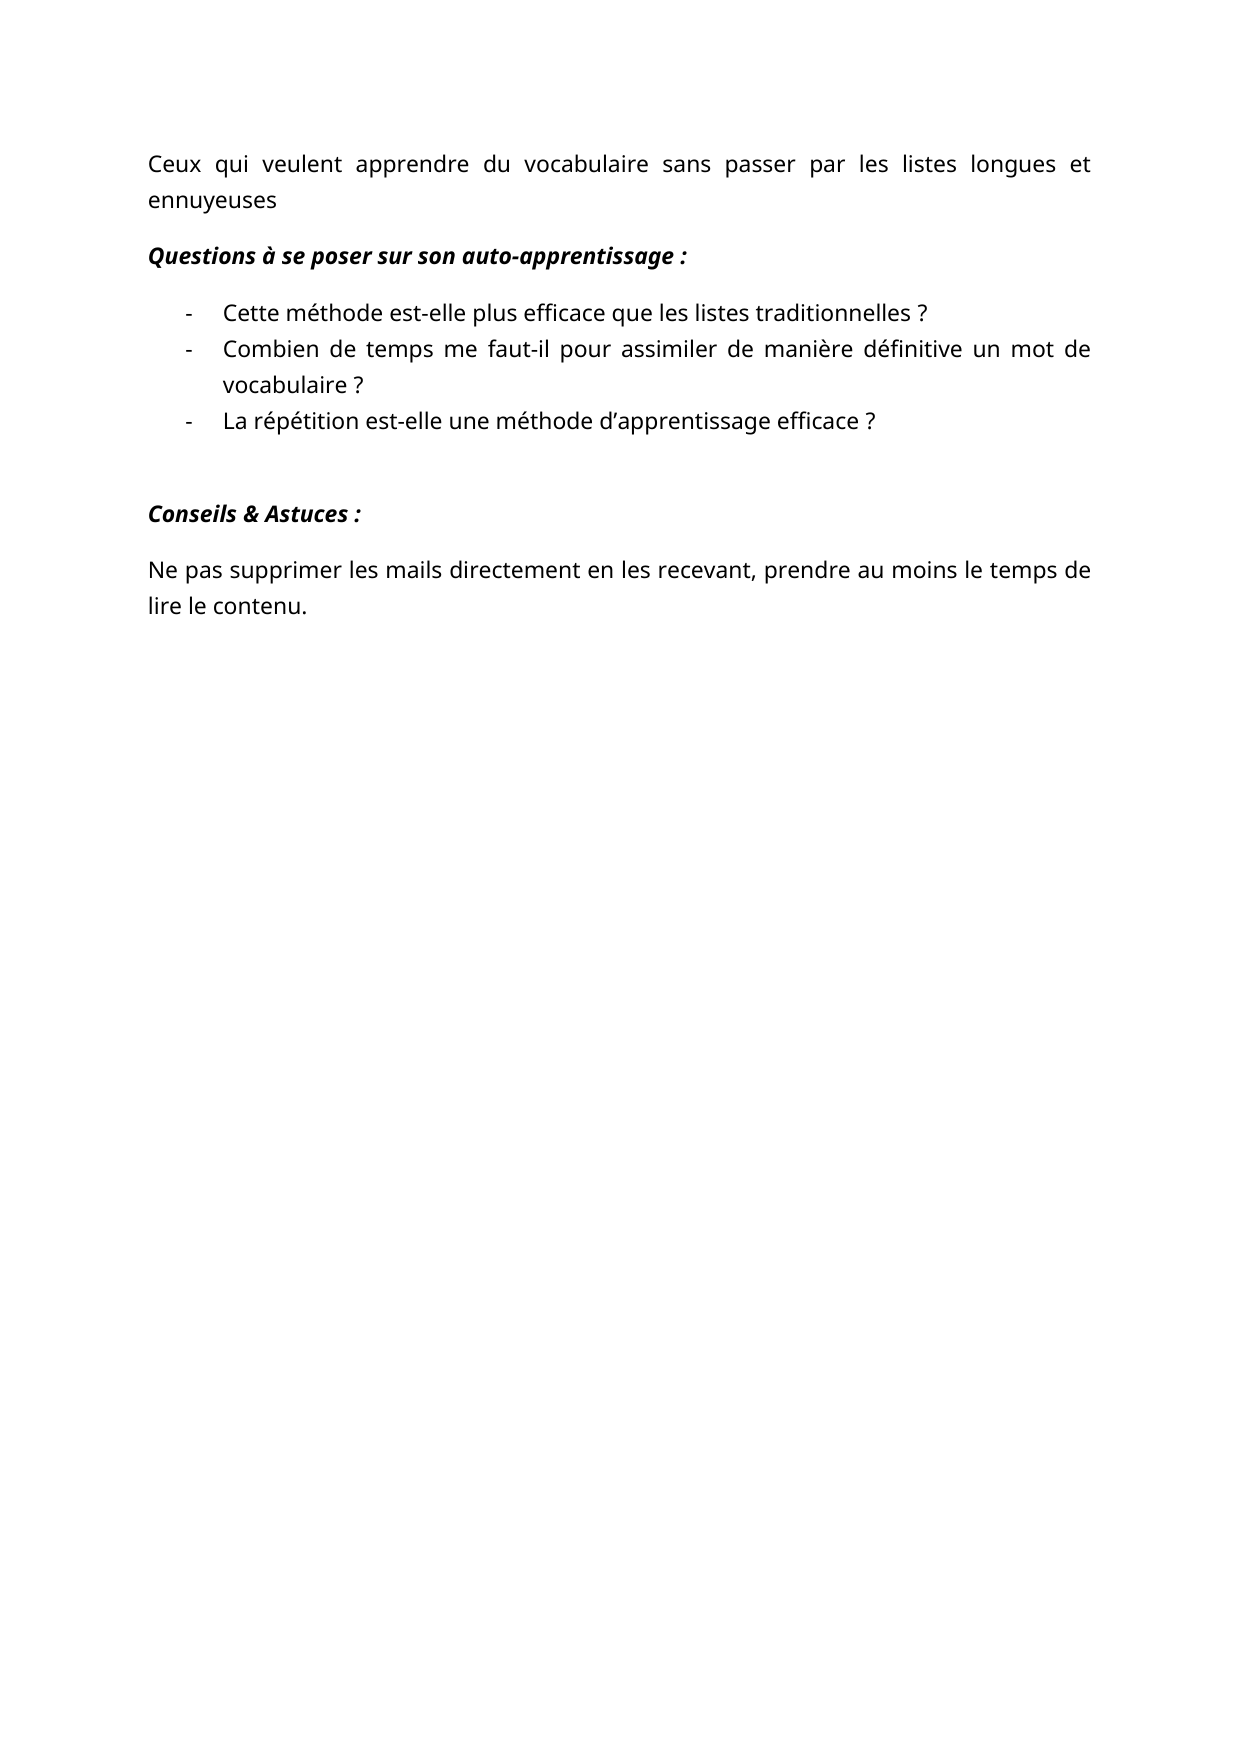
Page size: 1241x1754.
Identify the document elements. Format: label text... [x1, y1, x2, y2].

list La répétition est-elle une méthode d’apprentissage efficace ? [185, 405, 1093, 436]
list Cette méthode est-elle plus efficace que les listes traditionnelles ? [185, 297, 1093, 328]
list Combien de temps me faut-il pour assimiler de manière définitive un mot de vocabulaire ? [185, 333, 1093, 400]
text Ceux qui veulent apprendre du vocabulaire sans passer par les listes longues et ennuyeuses [148, 148, 1093, 215]
text Questions à se poser sur son auto-apprentissage : [148, 240, 1093, 272]
text Ne pas supprimer les mails directement en les recevant, prendre au moins le temps de lire le contenu. [148, 554, 1093, 622]
text Conseils & Astuces : [148, 498, 1093, 529]
